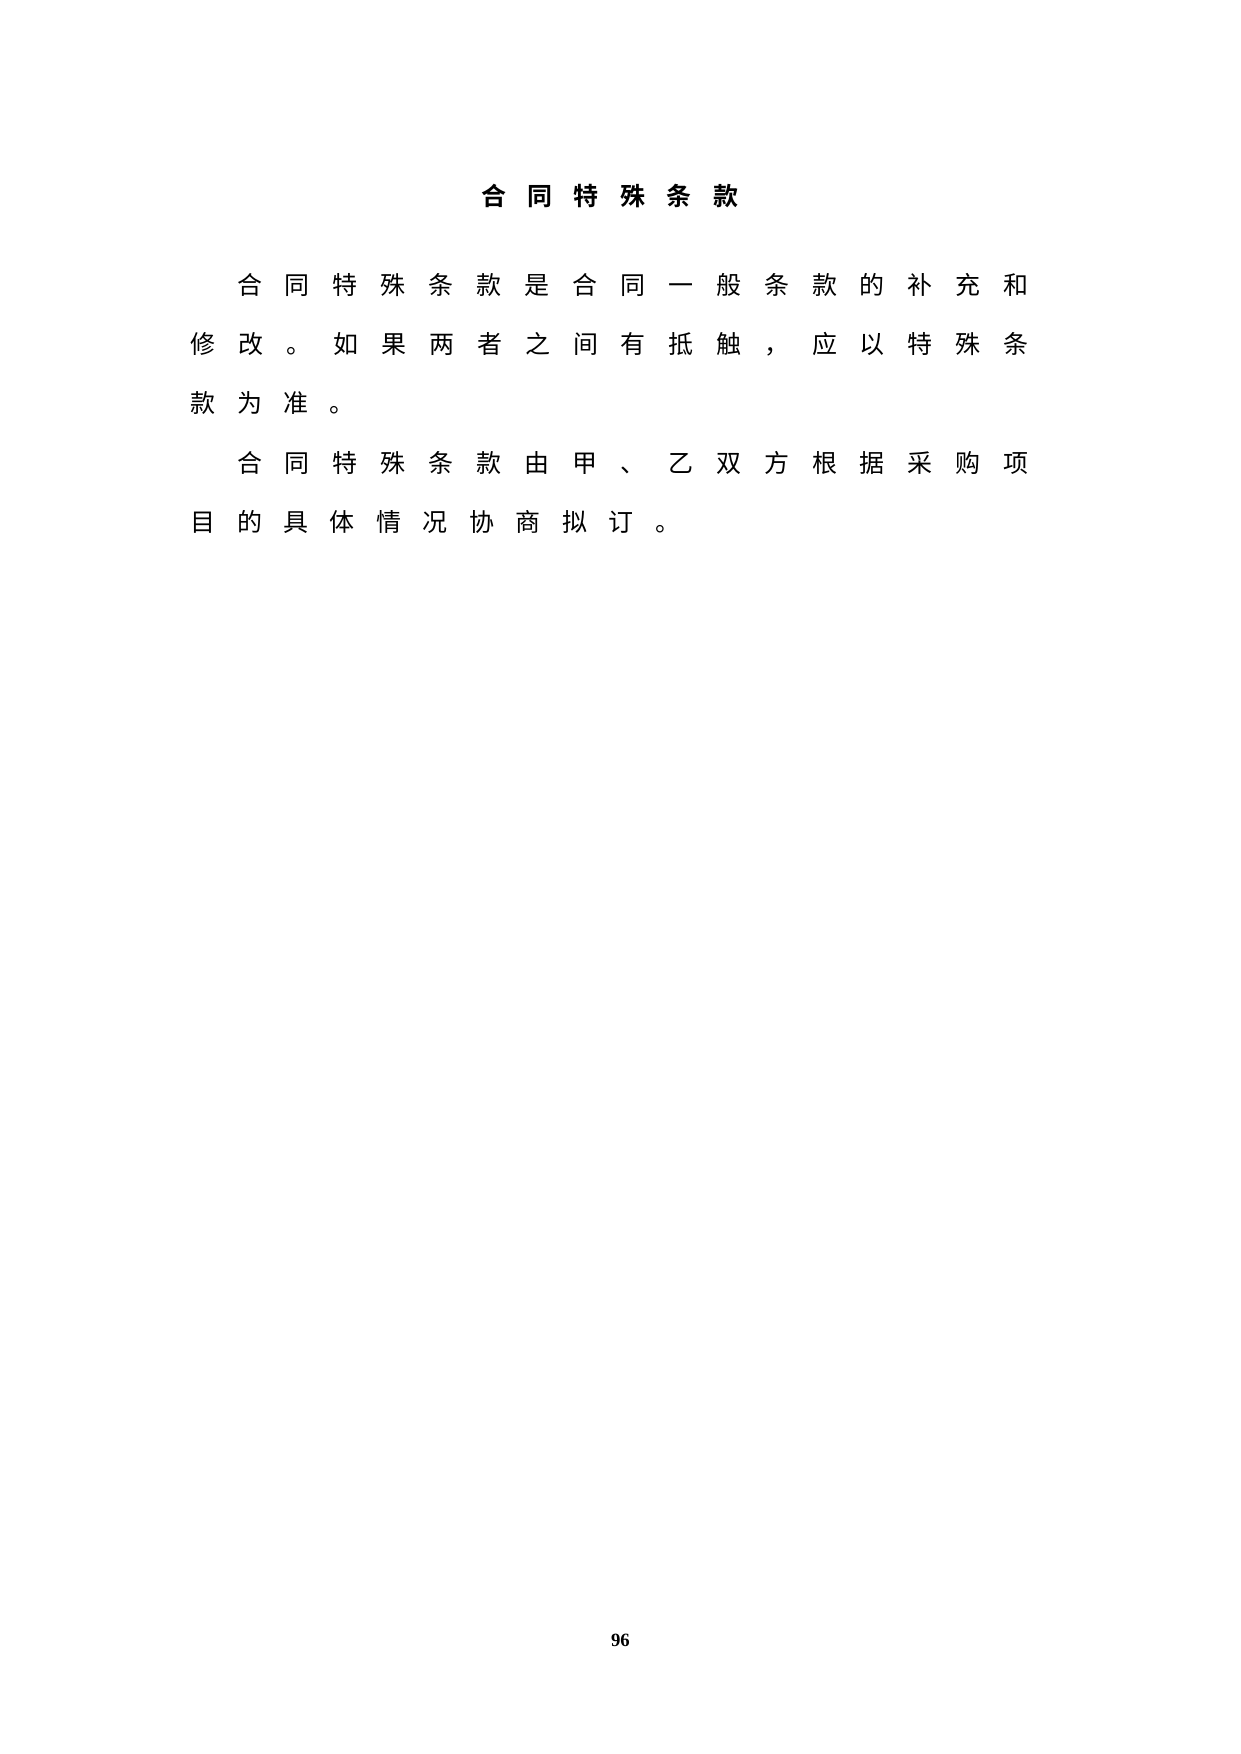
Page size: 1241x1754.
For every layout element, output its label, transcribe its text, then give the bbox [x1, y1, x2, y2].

text 合同特殊条款 [190, 164, 1050, 224]
text 合同特殊条款是合同一般条款的补充和修改。如果两者之间有抵触，应以特殊条款为准。 [190, 253, 1050, 432]
text 合同特殊条款由甲、乙双方根据采购项目的具体情况协商拟订。 [190, 432, 1050, 550]
